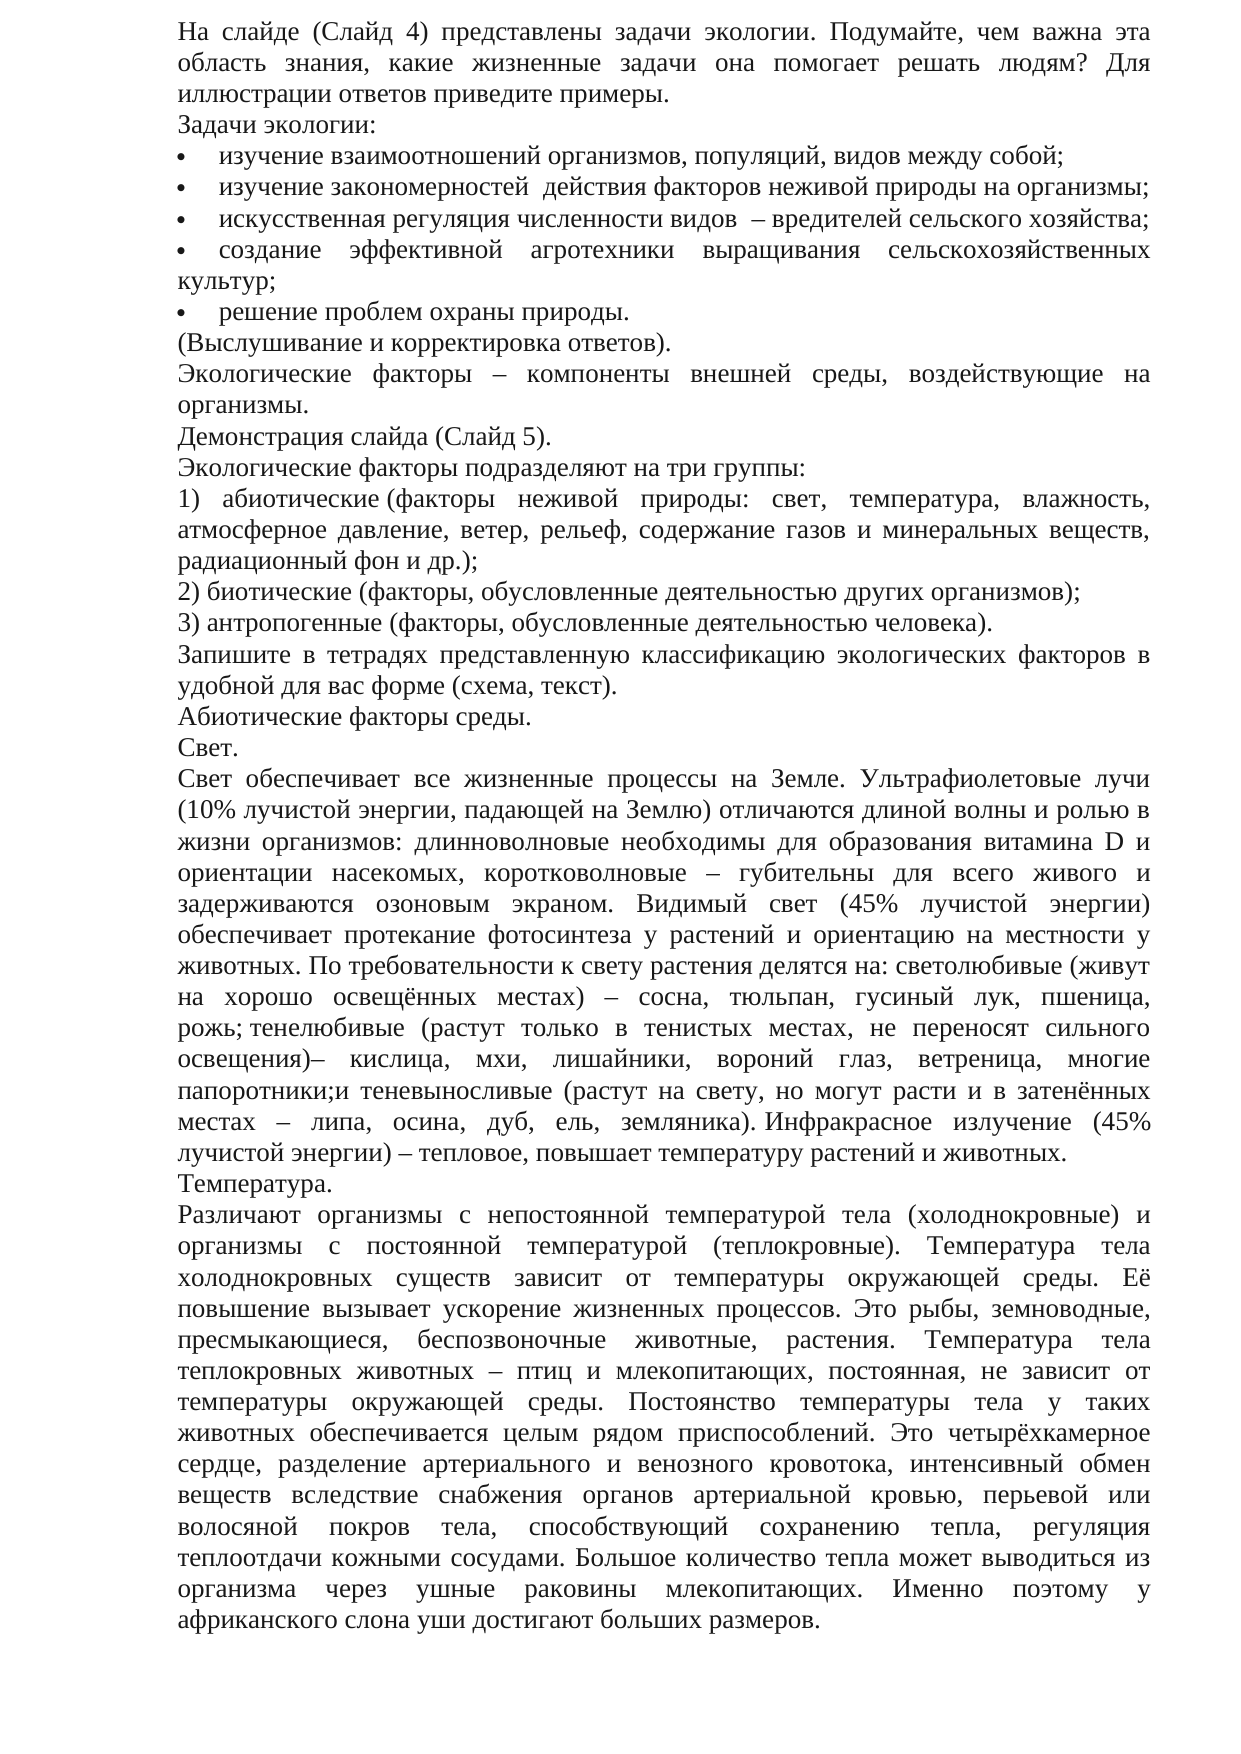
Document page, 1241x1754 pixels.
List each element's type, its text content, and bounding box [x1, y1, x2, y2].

text Свет. [177, 731, 1152, 762]
text (Выслушивание и корректировка ответов). [177, 326, 1152, 357]
text Экологические факторы подразделяют на три группы: [177, 451, 1152, 482]
text  создание эффективной агротехники выращивания сельскохозяйственных культур; [177, 233, 1152, 295]
text  решение проблем охраны природы. [177, 295, 1152, 326]
text Экологические факторы – компоненты внешней среды, воздействующие на организмы. [177, 357, 1152, 420]
text 1) абиотические (факторы неживой природы: свет, температура, влажность, атмосферное давление, ветер, рельеф, содержание газов и минеральных веществ, радиационный фон и др.); [177, 482, 1152, 575]
text  изучение взаимоотношений организмов, популяций, видов между собой; [177, 139, 1152, 171]
text 2) биотические (факторы, обусловленные деятельностью других организмов); [177, 575, 1152, 607]
text Свет обеспечивает все жизненные процессы на Земле. Ультрафиолетовые лучи (10% лучистой энергии, падающей на Землю) отличаются длиной волны и ролью в жизни организмов: длинноволновые необходимы для образования витамина D и ориентации насекомых, коротковолновые – губительны для всего живого и задерживаются озоновым экраном. Видимый свет (45% лучистой энергии) обеспечивает протекание фотосинтеза у растений и ориентацию на местности у животных. По требовательности к свету растения делятся на: светолюбивые (живут на хорошо освещённых местах) – сосна, тюльпан, гусиный лук, пшеница, рожь; тенелюбивые (растут только в тенистых местах, не переносят сильного освещения)– кислица, мхи, лишайники, вороний глаз, ветреница, многие папоротники;и теневыносливые (растут на свету, но могут расти и в затенённых местах – липа, осина, дуб, ель, земляника). Инфракрасное излучение (45% лучистой энергии) – тепловое, повышает температуру растений и животных. [177, 762, 1152, 1167]
text Различают организмы с непостоянной температурой тела (холоднокровные) и организмы с постоянной температурой (теплокровные). Температура тела холоднокровных существ зависит от температуры окружающей среды. Её повышение вызывает ускорение жизненных процессов. Это рыбы, земноводные, пресмыкающиеся, беспозвоночные животные, растения. Температура тела теплокровных животных – птиц и млекопитающих, постоянная, не зависит от температуры окружающей среды. Постоянство температуры тела у таких животных обеспечивается целым рядом приспособлений. Это четырёхкамерное сердце, разделение артериального и венозного кровотока, интенсивный обмен веществ вследствие снабжения органов артериальной кровью, перьевой или волосяной покров тела, способствующий сохранению тепла, регуляция теплоотдачи кожными сосудами. Большое количество тепла может выводиться из организма через ушные раковины млекопитающих. Именно поэтому у африканского слона уши достигают больших размеров. [177, 1198, 1152, 1634]
text  искусственная регуляция численности видов – вредителей сельского хозяйства; [177, 202, 1152, 233]
text Абиотические факторы среды. [177, 700, 1152, 731]
text На слайде (Слайд 4) представлены задачи экологии. Подумайте, чем важна эта область знания, какие жизненные задачи она помогает решать людям? Для иллюстрации ответов приведите примеры. [177, 15, 1152, 108]
text 3) антропогенные (факторы, обусловленные деятельностью человека). [177, 607, 1152, 638]
text  изучение закономерностей действия факторов неживой природы на организмы; [177, 171, 1152, 202]
text Задачи экологии: [177, 108, 1152, 139]
text Запишите в тетрадях представленную классификацию экологических факторов в удобной для вас форме (схема, текст). [177, 638, 1152, 700]
text Температура. [177, 1167, 1152, 1198]
text Демонстрация слайда (Слайд 5). [177, 420, 1152, 451]
